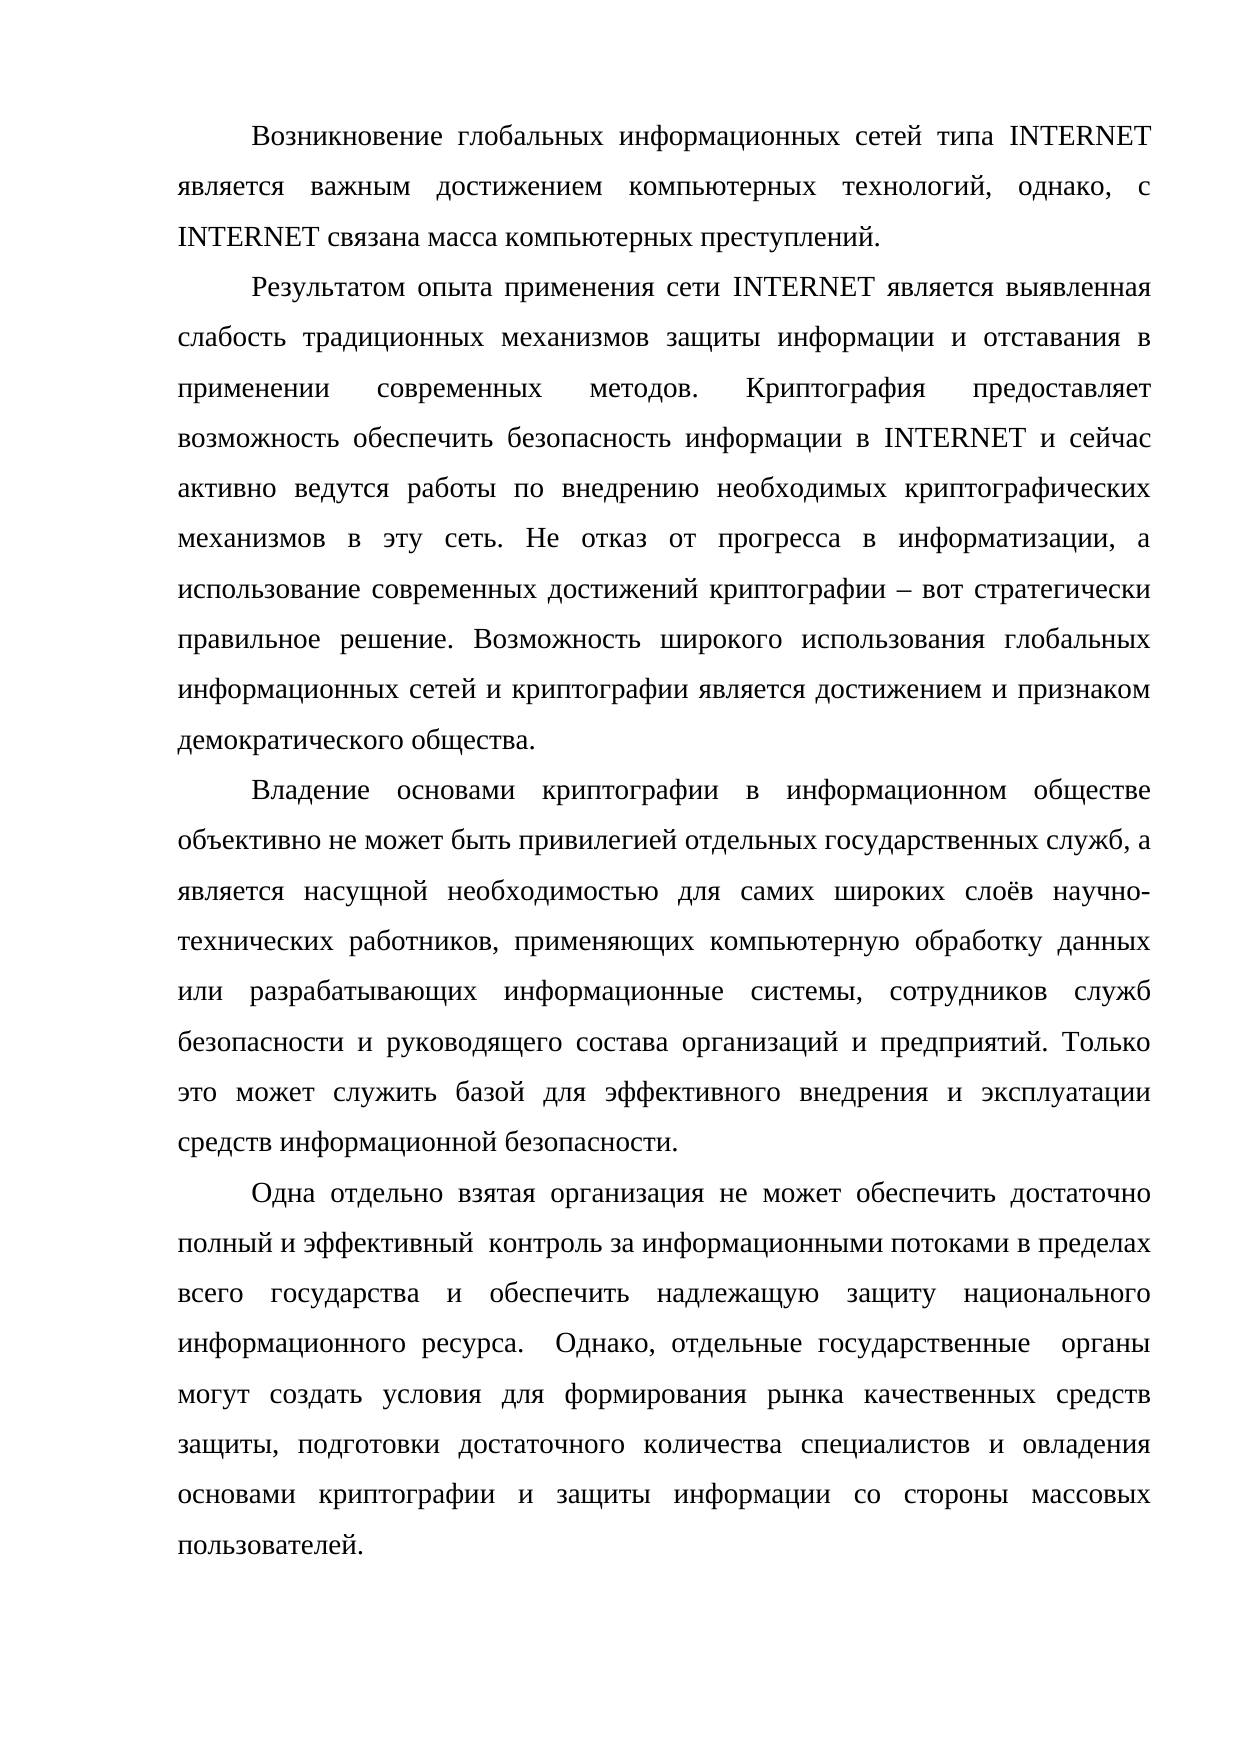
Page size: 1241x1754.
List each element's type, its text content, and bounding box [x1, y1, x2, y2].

text Результатом опыта применения сети INTERNET является выявленная слабость традиционных механизмов защиты информации и отставания в применении современных методов. Криптография предоставляет возможность обеспечить безопасность информации в INTERNET и сейчас активно ведутся работы по внедрению необходимых криптографических механизмов в эту сеть. Не отказ от прогресса в информатизации, а использование современных достижений криптографии – вот стратегически правильное решение. Возможность широкого использования глобальных информационных сетей и криптографии является достижением и признаком демократического общества. [177, 269, 1152, 755]
text Одна отдельно взятая организация не может обеспечить достаточно полный и эффективный контроль за информационными потоками в пределах всего государства и обеспечить надлежащую защиту национального информационного ресурса. Однако, отдельные государственные органы могут создать условия для формирования рынка качественных средств защиты, подготовки достаточного количества специалистов и овладения основами криптографии и защиты информации со стороны массовых пользователей. [177, 1175, 1152, 1560]
text Владение основами криптографии в информационном обществе объективно не может быть привилегией отдельных государственных служб, а является насущной необходимостью для самих широких слоёв научно-технических работников, применяющих компьютерную обработку данных или разрабатывающих информационные системы, сотрудников служб безопасности и руководящего состава организаций и предприятий. Только это может служить базой для эффективного внедрения и эксплуатации средств информационной безопасности. [177, 772, 1152, 1158]
text Возникновение глобальных информационных сетей типа INTERNET является важным достижением компьютерных технологий, однако, с INTERNET связана масса компьютерных преступлений. [177, 118, 1152, 252]
